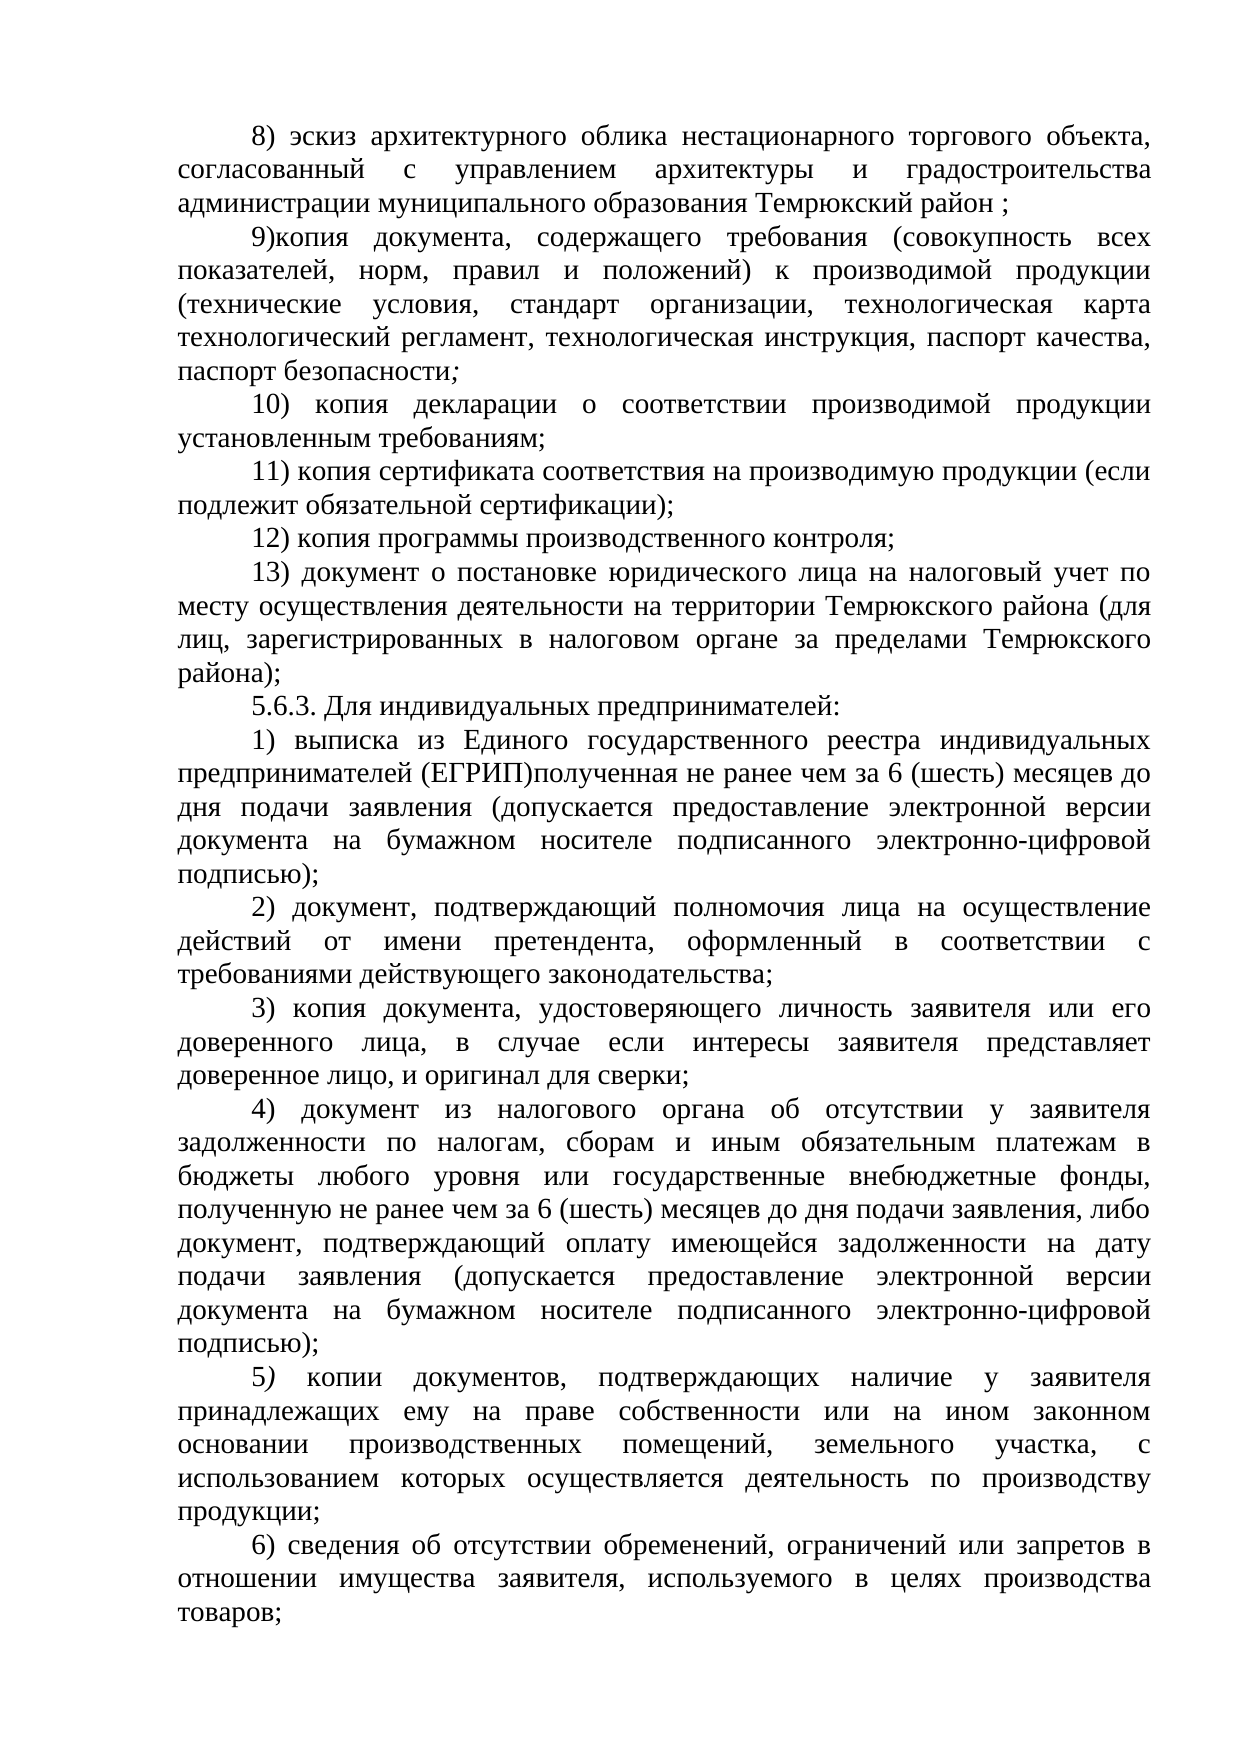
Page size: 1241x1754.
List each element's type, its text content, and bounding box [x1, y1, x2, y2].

text 12) копия программы производственного контроля; [177, 521, 1152, 554]
text 1) выписка из Единого государственного реестра индивидуальных предпринимателей (ЕГРИП)полученная не ранее чем за 6 (шесть) месяцев до дня подачи заявления (допускается предоставление электронной версии документа на бумажном носителе подписанного электронно-цифровой подписью); [177, 722, 1152, 889]
text 11) копия сертификата соответствия на производимую продукции (если подлежит обязательной сертификации); [177, 453, 1152, 521]
text 10) копия декларации о соответствии производимой продукции установленным требованиям; [177, 386, 1152, 453]
text 4) документ из налогового органа об отсутствии у заявителя задолженности по налогам, сборам и иным обязательным платежам в бюджеты любого уровня или государственные внебюджетные фонды, полученную не ранее чем за 6 (шесть) месяцев до дня подачи заявления, либо документ, подтверждающий оплату имеющейся задолженности на дату подачи заявления (допускается предоставление электронной версии документа на бумажном носителе подписанного электронно-цифровой подписью); [177, 1091, 1152, 1359]
text 3) копия документа, удостоверяющего личность заявителя или его доверенного лица, в случае если интересы заявителя представляет доверенное лицо, и оригинал для сверки; [177, 990, 1152, 1091]
text 8) эскиз архитектурного облика нестационарного торгового объекта, согласованный с управлением архитектуры и градостроительства администрации муниципального образования Темрюкский район ; [177, 118, 1152, 219]
text 6) сведения об отсутствии обременений, ограничений или запретов в отношении имущества заявителя, используемого в целях производства товаров; [177, 1527, 1152, 1627]
text 5) копии документов, подтверждающих наличие у заявителя принадлежащих ему на праве собственности или на ином законном основании производственных помещений, земельного участка, с использованием которых осуществляется деятельность по производству продукции; [177, 1359, 1152, 1527]
text 2) документ, подтверждающий полномочия лица на осуществление действий от имени претендента, оформленный в соответствии с требованиями действующего законодательства; [177, 889, 1152, 990]
text 13) документ о постановке юридического лица на налоговый учет по месту осуществления деятельности на территории Темрюкского района (для лиц, зарегистрированных в налоговом органе за пределами Темрюкского района); [177, 554, 1152, 688]
text 9)копия документа, содержащего требования (совокупность всех показателей, норм, правил и положений) к производимой продукции (технические условия, стандарт организации, технологическая карта технологический регламент, технологическая инструкция, паспорт качества, паспорт безопасности; [177, 219, 1152, 386]
text 5.6.3. Для индивидуальных предпринимателей: [177, 688, 1152, 722]
